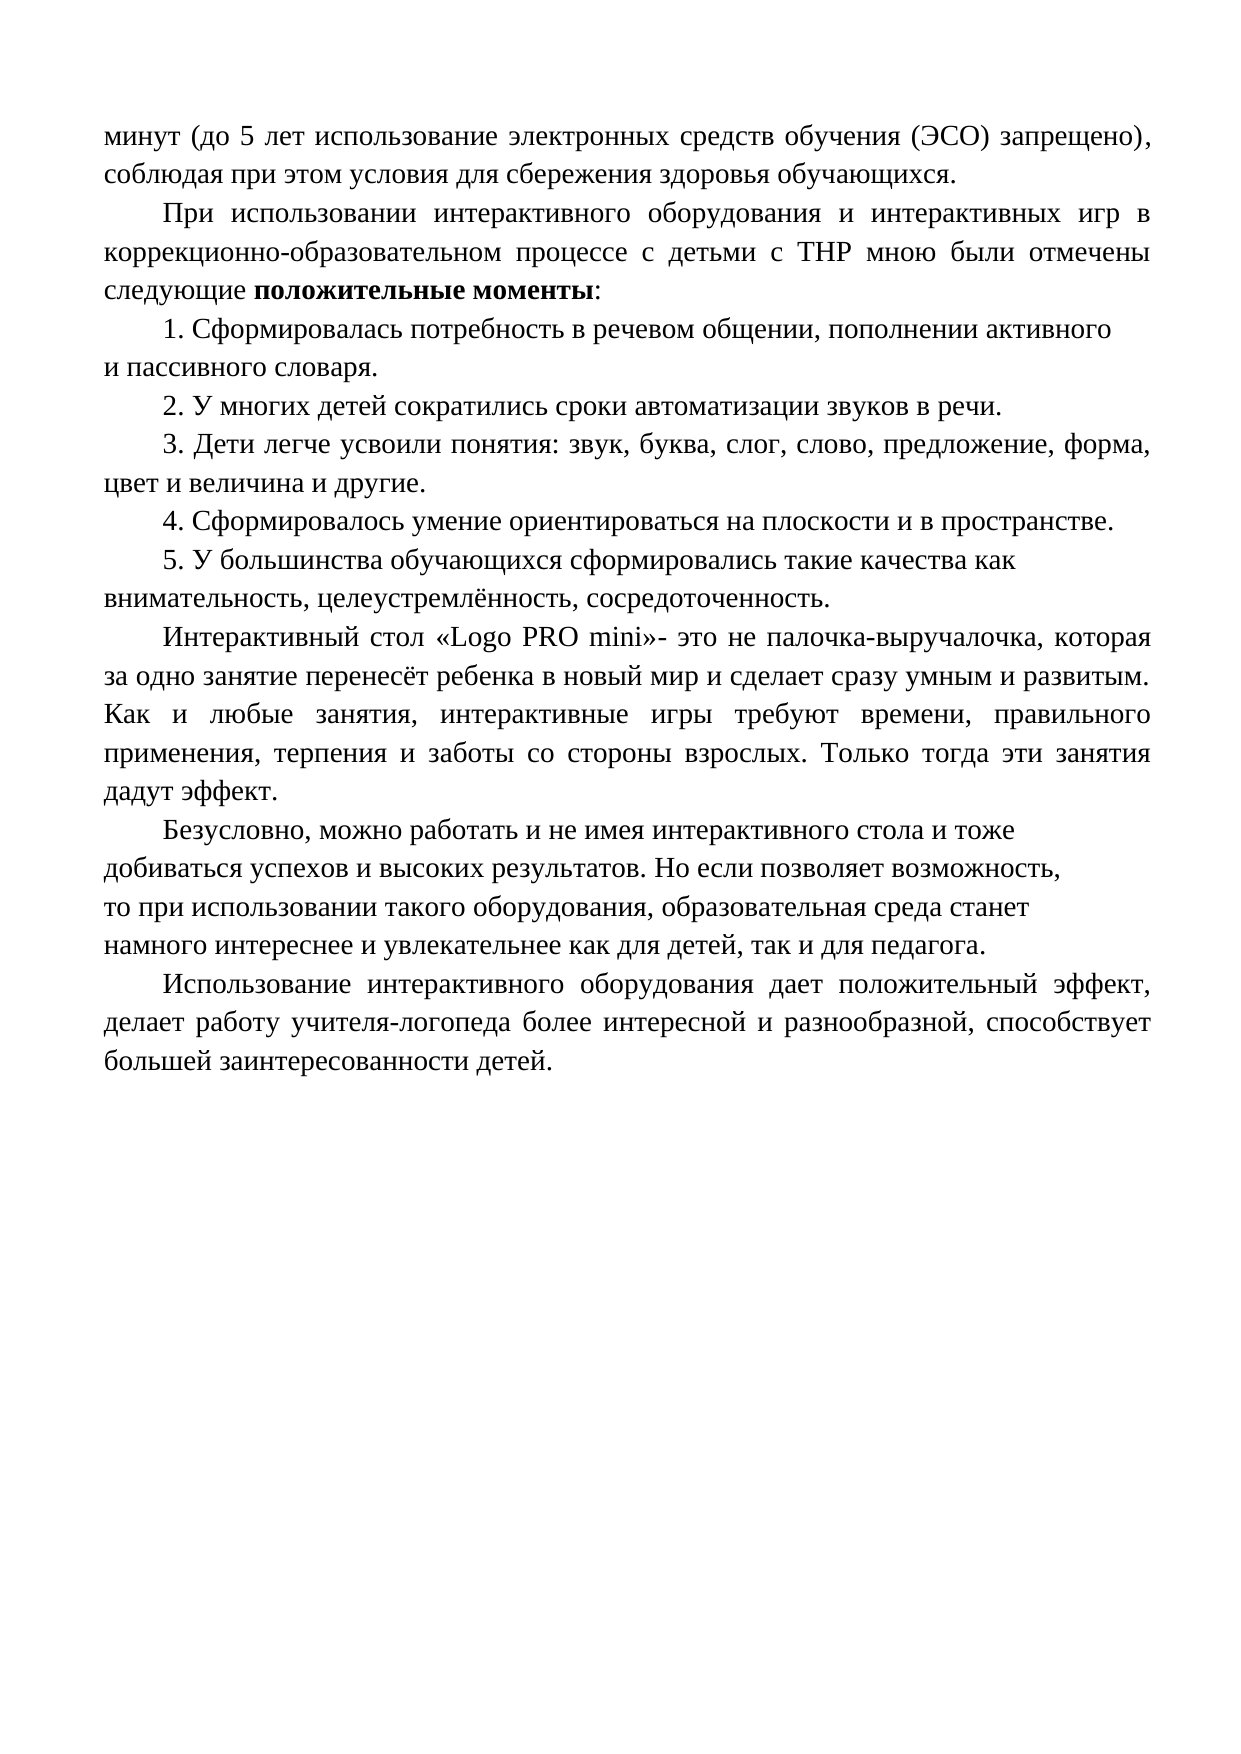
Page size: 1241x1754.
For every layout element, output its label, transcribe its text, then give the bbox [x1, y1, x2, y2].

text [103, 118, 1152, 190]
text При использовании интерактивного оборудования и интерактивных игр в коррекционно-образовательном процессе с детьми с ТНР мною были отмечены следующие положительные моменты: [103, 195, 1152, 306]
text намного интереснее и увлекательнее как для детей, так и для педагога. [103, 927, 1152, 961]
text Безусловно, можно работать и не имея интерактивного стола и тоже [103, 812, 1152, 845]
text внимательность, целеустремлённость, сосредоточенность. [103, 581, 1152, 614]
text 2. У многих детей сократились сроки автоматизации звуков в речи. [103, 388, 1152, 421]
text то при использовании такого оборудования, образовательная среда станет [103, 889, 1152, 922]
text 3. Дети легче усвоили понятия: звук, буква, слог, слово, предложение, форма, цвет и величина и другие. [103, 426, 1152, 498]
text 1. Сформировалась потребность в речевом общении, пополнении активного [103, 311, 1152, 344]
text 5. У большинства обучающихся сформировались такие качества как [103, 542, 1152, 576]
text добиваться успехов и высоких результатов. Но если позволяет возможность, [103, 850, 1152, 884]
text Интерактивный стол «Logo PRO mini»- это не палочка-выручалочка, которая за одно занятие перенесёт ребенка в новый мир и сделает сразу умным и развитым. Как и любые занятия, интерактивные игры требуют времени, правильного применения, терпения и заботы со стороны взрослых. Только тогда эти занятия дадут эффект. [103, 619, 1152, 807]
text 4. Сформировалось умение ориентироваться на плоскости и в пространстве. [103, 503, 1152, 537]
text Использование интерактивного оборудования дает положительный эффект, делает работу учителя-логопеда более интересной и разнообразной, способствует большей заинтересованности детей. [103, 966, 1152, 1077]
text и пассивного словаря. [103, 349, 1152, 383]
